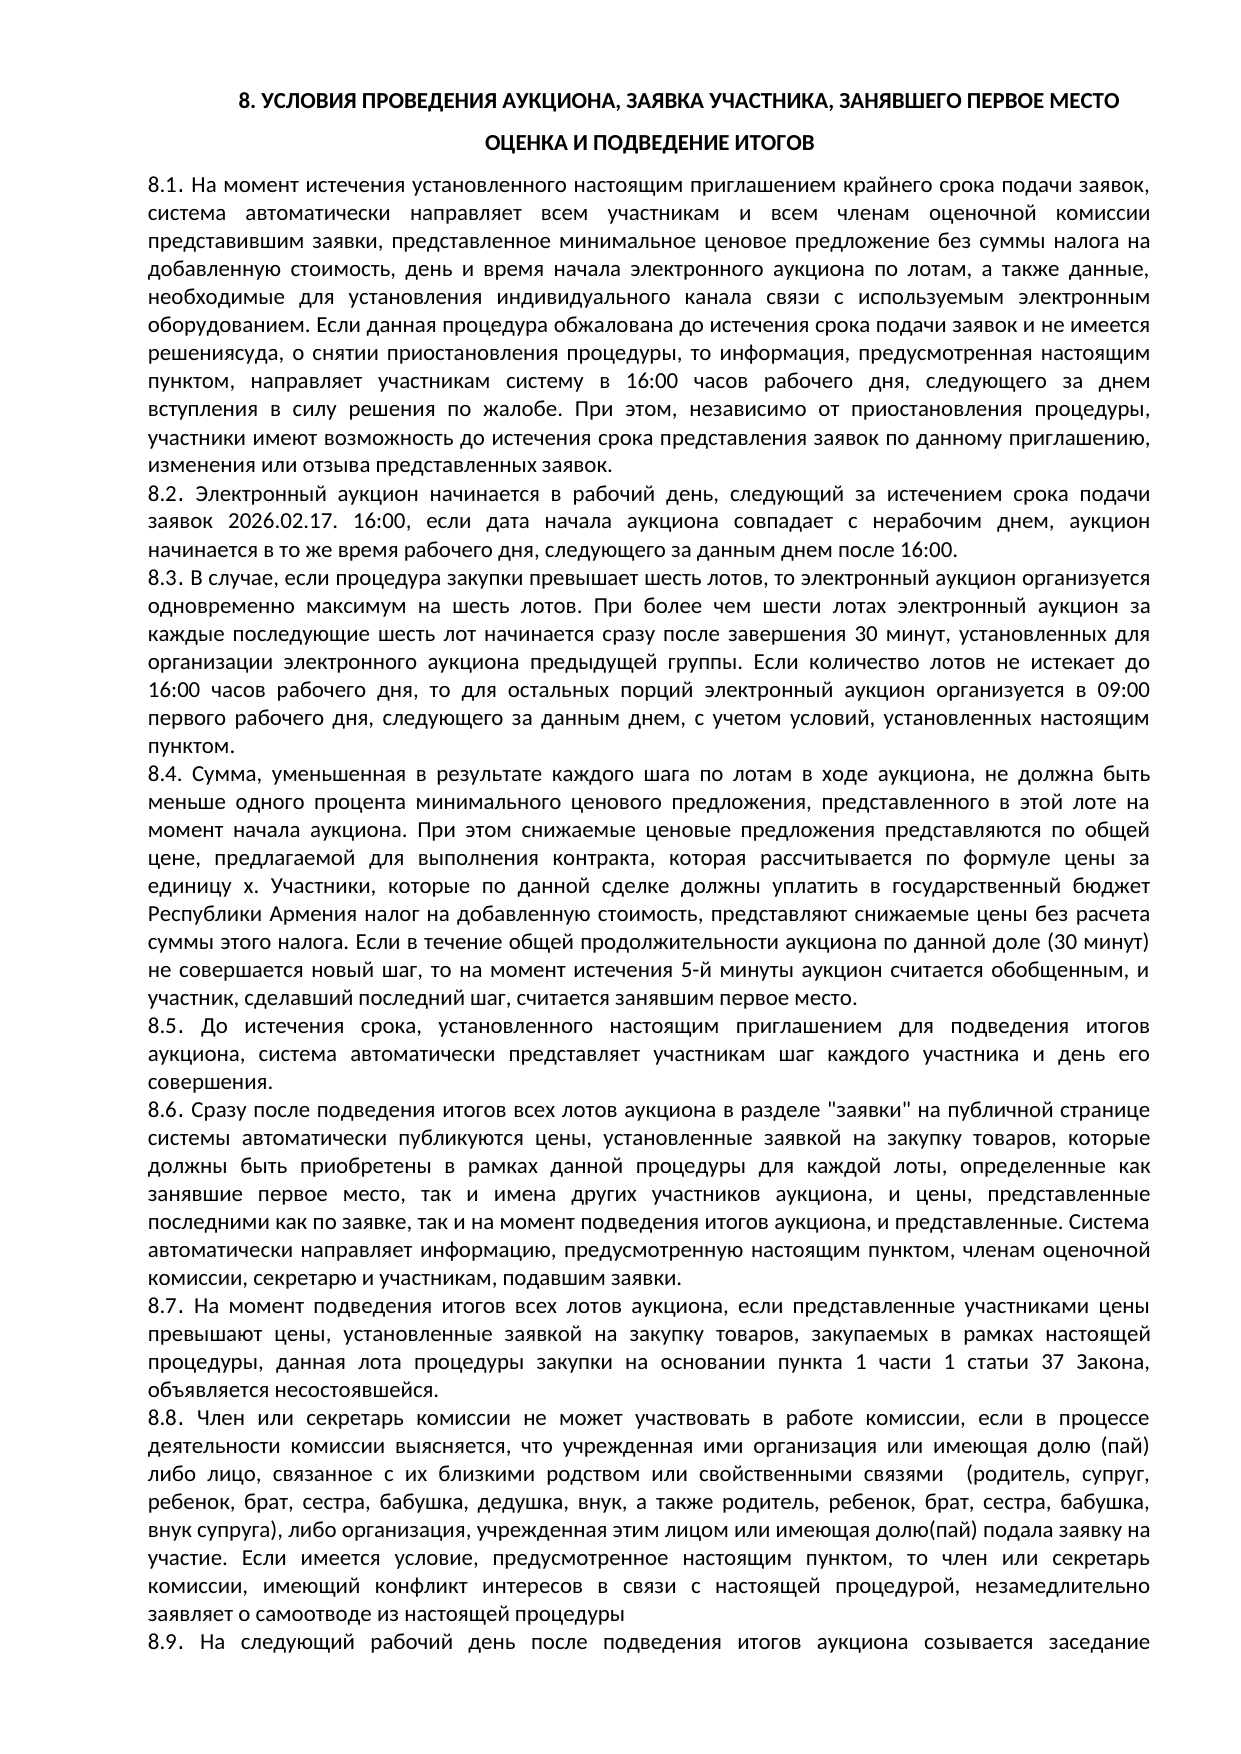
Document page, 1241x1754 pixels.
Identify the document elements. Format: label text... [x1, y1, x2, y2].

text 8.5․ До истечения срока, установленного настоящим приглашением для подведения итогов аукциона, система автоматически представляет участникам шаг каждого участника и день его совершения. [148, 1011, 1152, 1095]
text 8.8․ Член или секретарь комиссии не может участвовать в работе комиссии, если в процессе деятельности комиссии выясняется, что учрежденная ими организация или имеющая долю (пай) либо лицо, связанное с их близкими родством или свойственными связями (родитель, супруг, ребенок, брат, сестра, бабушка, дедушка, внук, а также родитель, ребенок, брат, сестра, бабушка, внук супруга), либо организация, учрежденная этим лицом или имеющая долю(пай) подала заявку на участие. Если имеется условие, предусмотренное настоящим пунктом, то член или секретарь комиссии, имеющий конфликт интересов в связи с настоящей процедурой, незамедлительно заявляет о самоотводе из настоящей процедуры [148, 1403, 1152, 1627]
text 8.4. Сумма, уменьшенная в результате каждого шага по лотам в ходе аукциона, не должна быть меньше одного процента минимального ценового предложения, представленного в этой лоте на момент начала аукциона. При этом снижаемые ценовые предложения представляются по общей цене, предлагаемой для выполнения контракта, которая рассчитывается по формуле цены за единицу x. Участники, которые по данной сделке должны уплатить в государственный бюджет Республики Армения налог на добавленную стоимость, представляют снижаемые цены без расчета суммы этого налога. Если в течение общей продолжительности аукциона по данной доле (30 минут) не совершается новый шаг, то на момент истечения 5-й минуты аукцион считается обобщенным, и участник, сделавший последний шаг, считается занявшим первое место. [148, 759, 1152, 1011]
text 8.1․ На момент истечения установленного настоящим приглашением крайнего срока подачи заявок, система автоматически направляет всем участникам и всем членам оценочной комиссии представившим заявки, представленное минимальное ценовое предложение без суммы налога на добавленную стоимость, день и время начала электронного аукциона по лотам, а также данные, необходимые для установления индивидуального канала связи с используемым электронным оборудованием. Если данная процедура обжалована до истечения срока подачи заявок и не имеется решениясуда, о снятии приостановления процедуры, то информация, предусмотренная настоящим пунктом, направляет участникам систему в 16:00 часов рабочего дня, следующего за днем вступления в силу решения по жалобе. При этом, независимо от приостановления процедуры, участники имеют возможность до истечения срока представления заявок по данному приглашению, изменения или отзыва представленных заявок. [148, 170, 1152, 479]
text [148, 1627, 1152, 1656]
text 8.2․ Электронный аукцион начинается в рабочий день, следующий за истечением срока подачи заявок 2026.02.17. 16:00 , если дата начала аукциона совпадает с нерабочим днем, аукцион начинается в то же время рабочего дня, следующего за данным днем после 16:00. [148, 479, 1152, 563]
text 8. УСЛОВИЯ ПРОВЕДЕНИЯ АУКЦИОНА, ЗАЯВКА УЧАСТНИКА, ЗАНЯВШЕГО ПЕРВОЕ МЕСТО ОЦЕНКА И ПОДВЕДЕНИЕ ИТОГОВ [148, 86, 1152, 156]
text 8.3․ В случае, если процедура закупки превышает шесть лотов, то электронный аукцион организуется одновременно максимум на шесть лотов. При более чем шести лотах электронный аукцион за каждые последующие шесть лот начинается сразу после завершения 30 минут, установленных для организации электронного аукциона предыдущей группы. Если количество лотов не истекает до 16:00 часов рабочего дня, то для остальных порций электронный аукцион организуется в 09:00 первого рабочего дня, следующего за данным днем, с учетом условий, установленных настоящим пунктом. [148, 563, 1152, 759]
text 8.7․ На момент подведения итогов всех лотов аукциона, если представленные участниками цены превышают цены, установленные заявкой на закупку товаров, закупаемых в рамках настоящей процедуры, данная лота процедуры закупки на основании пункта 1 части 1 статьи 37 Закона, объявляется несостоявшейся. [148, 1291, 1152, 1403]
text 8.6․ Сразу после подведения итогов всех лотов аукциона в разделе "заявки" на публичной странице системы автоматически публикуются цены, установленные заявкой на закупку товаров, которые должны быть приобретены в рамках данной процедуры для каждой лоты, определенные как занявшие первое место, так и имена других участников аукциона, и цены, представленные последними как по заявке, так и на момент подведения итогов аукциона, и представленные. Система автоматически направляет информацию, предусмотренную настоящим пунктом, членам оценочной комиссии, секретарю и участникам, подавшим заявки. [148, 1095, 1152, 1291]
